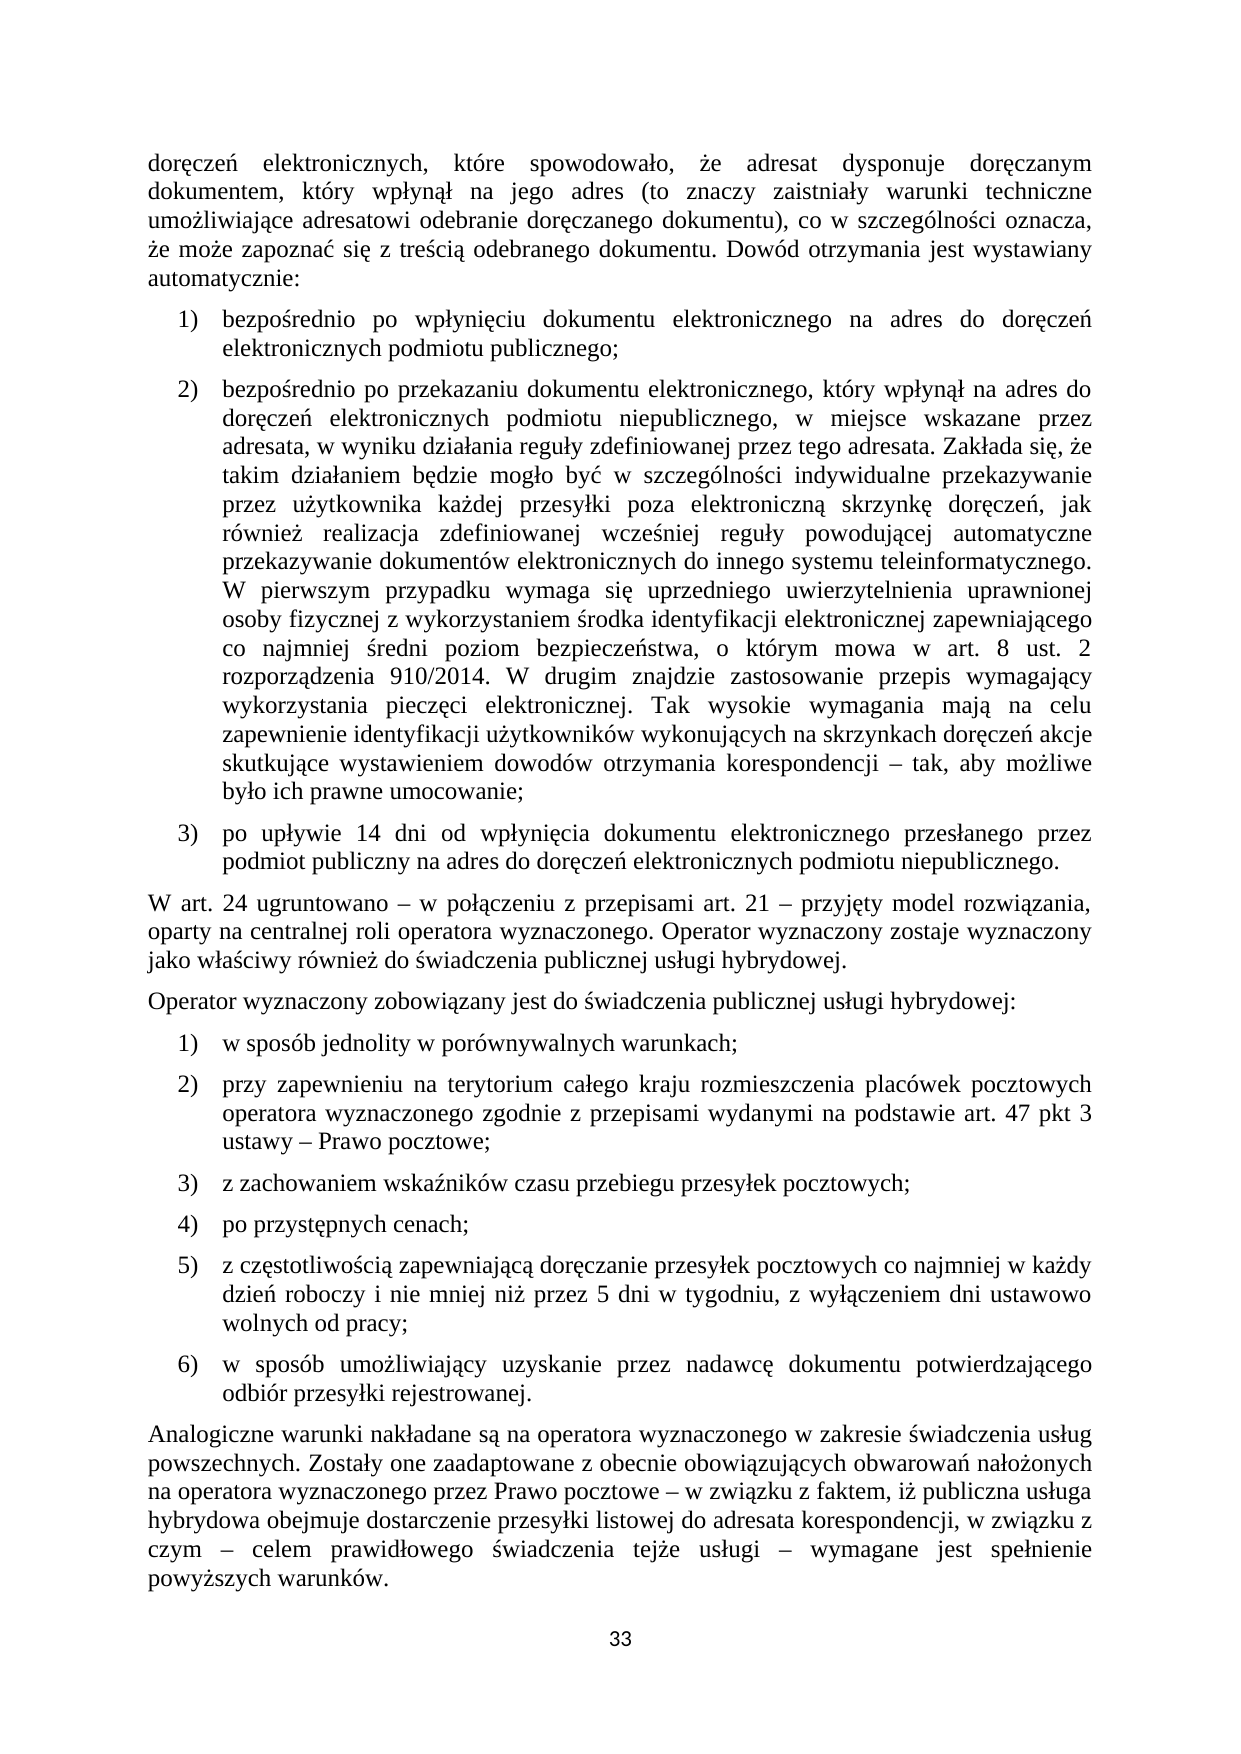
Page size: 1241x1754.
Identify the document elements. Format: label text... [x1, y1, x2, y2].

list w sposób umożliwiający uzyskanie przez nadawcę dokumentu potwierdzającego odbiór przesyłki rejestrowanej. [177, 1349, 1093, 1406]
list po upływie 14 dni od wpłynięcia dokumentu elektronicznego przesłanego przez podmiot publiczny na adres do doręczeń elektronicznych podmiotu niepublicznego. [177, 818, 1093, 875]
list bezpośrednio po przekazaniu dokumentu elektronicznego, który wpłynął na adres do doręczeń elektronicznych podmiotu niepublicznego, w miejsce wskazane przez adresata, w wyniku działania reguły zdefiniowanej przez tego adresata. Zakłada się, że takim działaniem będzie mogło być w szczególności indywidualne przekazywanie przez użytkownika każdej przesyłki poza elektroniczną skrzynkę doręczeń, jak również realizacja zdefiniowanej wcześniej reguły powodującej automatyczne przekazywanie dokumentów elektronicznych do innego systemu teleinformatycznego. W pierwszym przypadku wymaga się uprzedniego uwierzytelnienia uprawnionej osoby fizycznej z wykorzystaniem środka identyfikacji elektronicznej zapewniającego co najmniej średni poziom bezpieczeństwa, o którym mowa w art. 8 ust. 2 rozporządzenia 910/2014. W drugim znajdzie zastosowanie przepis wymagający wykorzystania pieczęci elektronicznej. Tak wysokie wymagania mają na celu zapewnienie identyfikacji użytkowników wykonujących na skrzynkach doręczeń akcje skutkujące wystawieniem dowodów otrzymania korespondencji – tak, aby możliwe było ich prawne umocowanie; [177, 374, 1093, 805]
list w sposób jednolity w porównywalnych warunkach; [177, 1028, 1093, 1056]
list bezpośrednio po wpłynięciu dokumentu elektronicznego na adres do doręczeń elektronicznych podmiotu publicznego; [177, 304, 1093, 361]
text Analogiczne warunki nakładane są na operatora wyznaczonego w zakresie świadczenia usług powszechnych. Zostały one zaadaptowane z obecnie obowiązujących obwarowań nałożonych na operatora wyznaczonego przez Prawo pocztowe – w związku z faktem, iż publiczna usługa hybrydowa obejmuje dostarczenie przesyłki listowej do adresata korespondencji, w związku z czym – celem prawidłowego świadczenia tejże usługi – wymagane jest spełnienie powyższych warunków. [148, 1419, 1093, 1591]
text Operator wyznaczony zobowiązany jest do świadczenia publicznej usługi hybrydowej: [148, 986, 1093, 1015]
list z częstotliwością zapewniającą doręczanie przesyłek pocztowych co najmniej w każdy dzień roboczy i nie mniej niż przez 5 dni w tygodniu, z wyłączeniem dni ustawowo wolnych od pracy; [177, 1250, 1093, 1336]
text W art. 24 ugruntowano – w połączeniu z przepisami art. 21 – przyjęty model rozwiązania, oparty na centralnej roli operatora wyznaczonego. Operator wyznaczony zostaje wyznaczony jako właściwy również do świadczenia publicznej usługi hybrydowej. [148, 888, 1093, 974]
list przy zapewnieniu na terytorium całego kraju rozmieszczenia placówek pocztowych operatora wyznaczonego zgodnie z przepisami wydanymi na podstawie art. 47 pkt 3 ustawy – Prawo pocztowe; [177, 1069, 1093, 1155]
list z zachowaniem wskaźników czasu przebiegu przesyłek pocztowych; [177, 1168, 1093, 1196]
list po przystępnych cenach; [177, 1209, 1093, 1238]
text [148, 148, 1093, 291]
